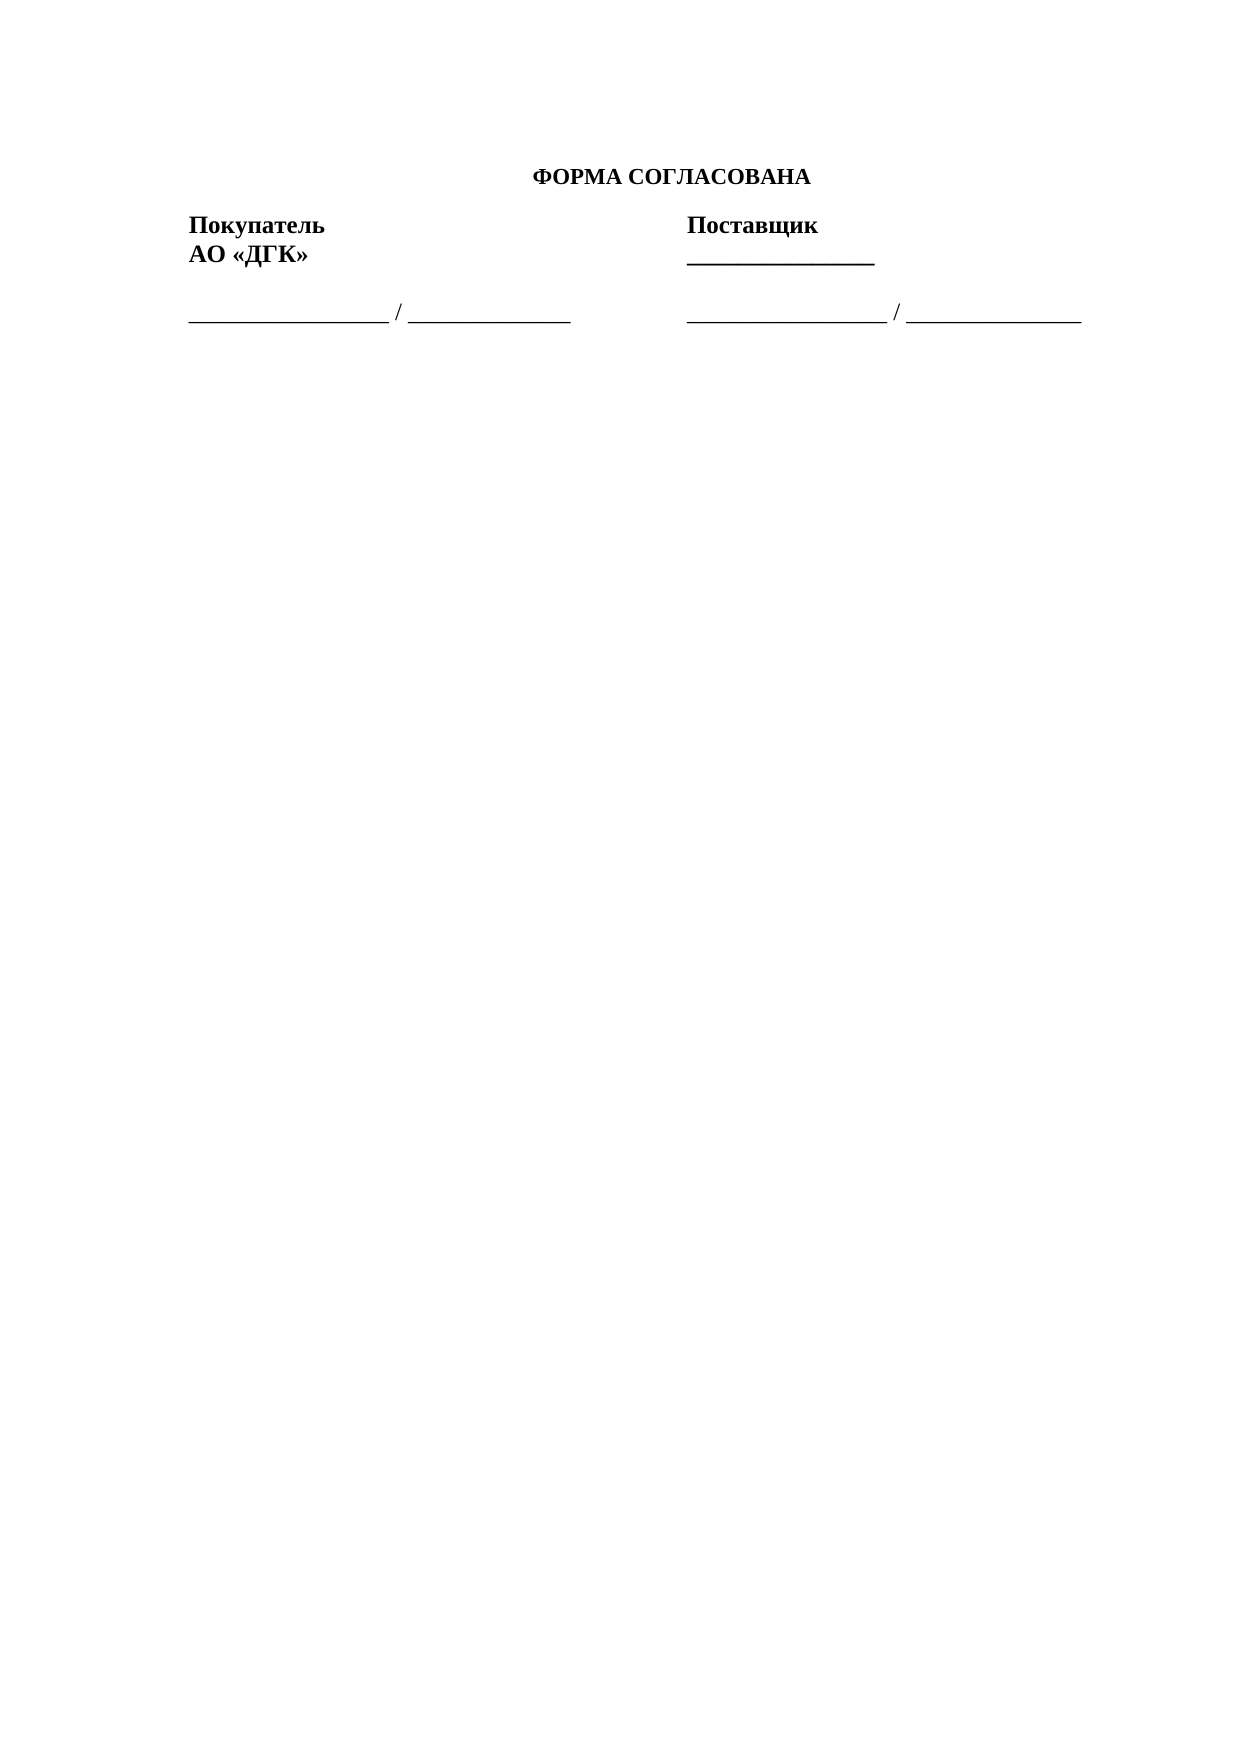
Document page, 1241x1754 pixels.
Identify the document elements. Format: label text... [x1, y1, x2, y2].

subtitle ФОРМА СОГЛАСОВАНА [177, 163, 1166, 189]
table_header Покупатель АО «ДГК» ________________ / _____________ [177, 210, 676, 325]
table_header Поставщик _______________ ________________ / ______________ [676, 210, 1174, 325]
